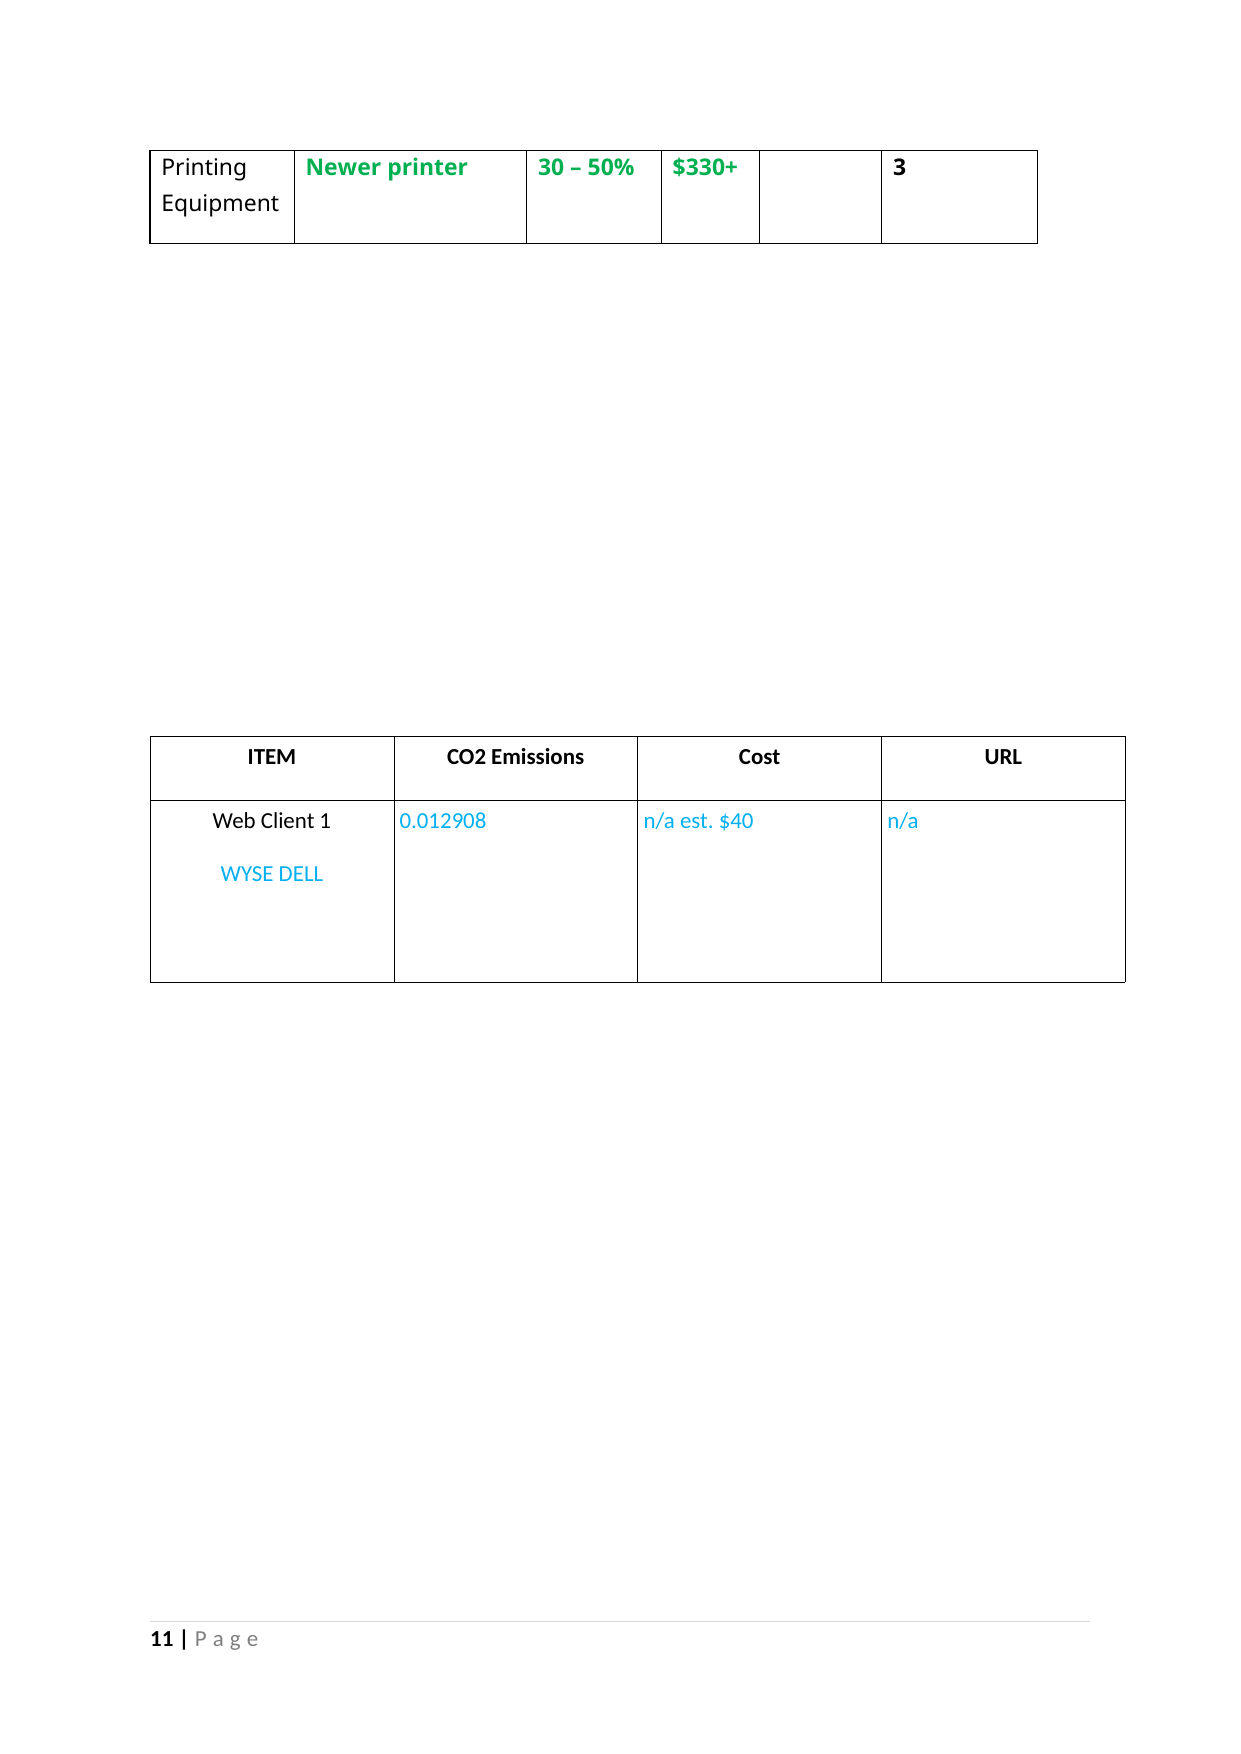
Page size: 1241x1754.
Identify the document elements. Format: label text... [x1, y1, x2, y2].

table_cell [882, 918, 1125, 982]
table_cell n/a [882, 801, 1125, 918]
table_header CO2 Emissions [395, 737, 637, 800]
table_cell [395, 918, 637, 982]
table_header ITEM [151, 737, 394, 800]
table_cell [638, 918, 881, 982]
table_header Cost [638, 737, 881, 800]
table_cell Web Client 1 WYSE DELL [151, 801, 394, 918]
table_cell 0.012908 [395, 801, 637, 918]
table_cell Newer printer [295, 151, 526, 243]
table_cell 30 – 50% [527, 151, 661, 243]
table_cell [151, 918, 394, 982]
table_cell n/a est. $40 [638, 801, 881, 918]
table_cell Printing Equipment [151, 151, 294, 243]
table_header URL [882, 737, 1125, 800]
table_cell 3 [882, 151, 1037, 243]
table_cell [760, 151, 881, 243]
table_cell $330+ [662, 151, 759, 243]
